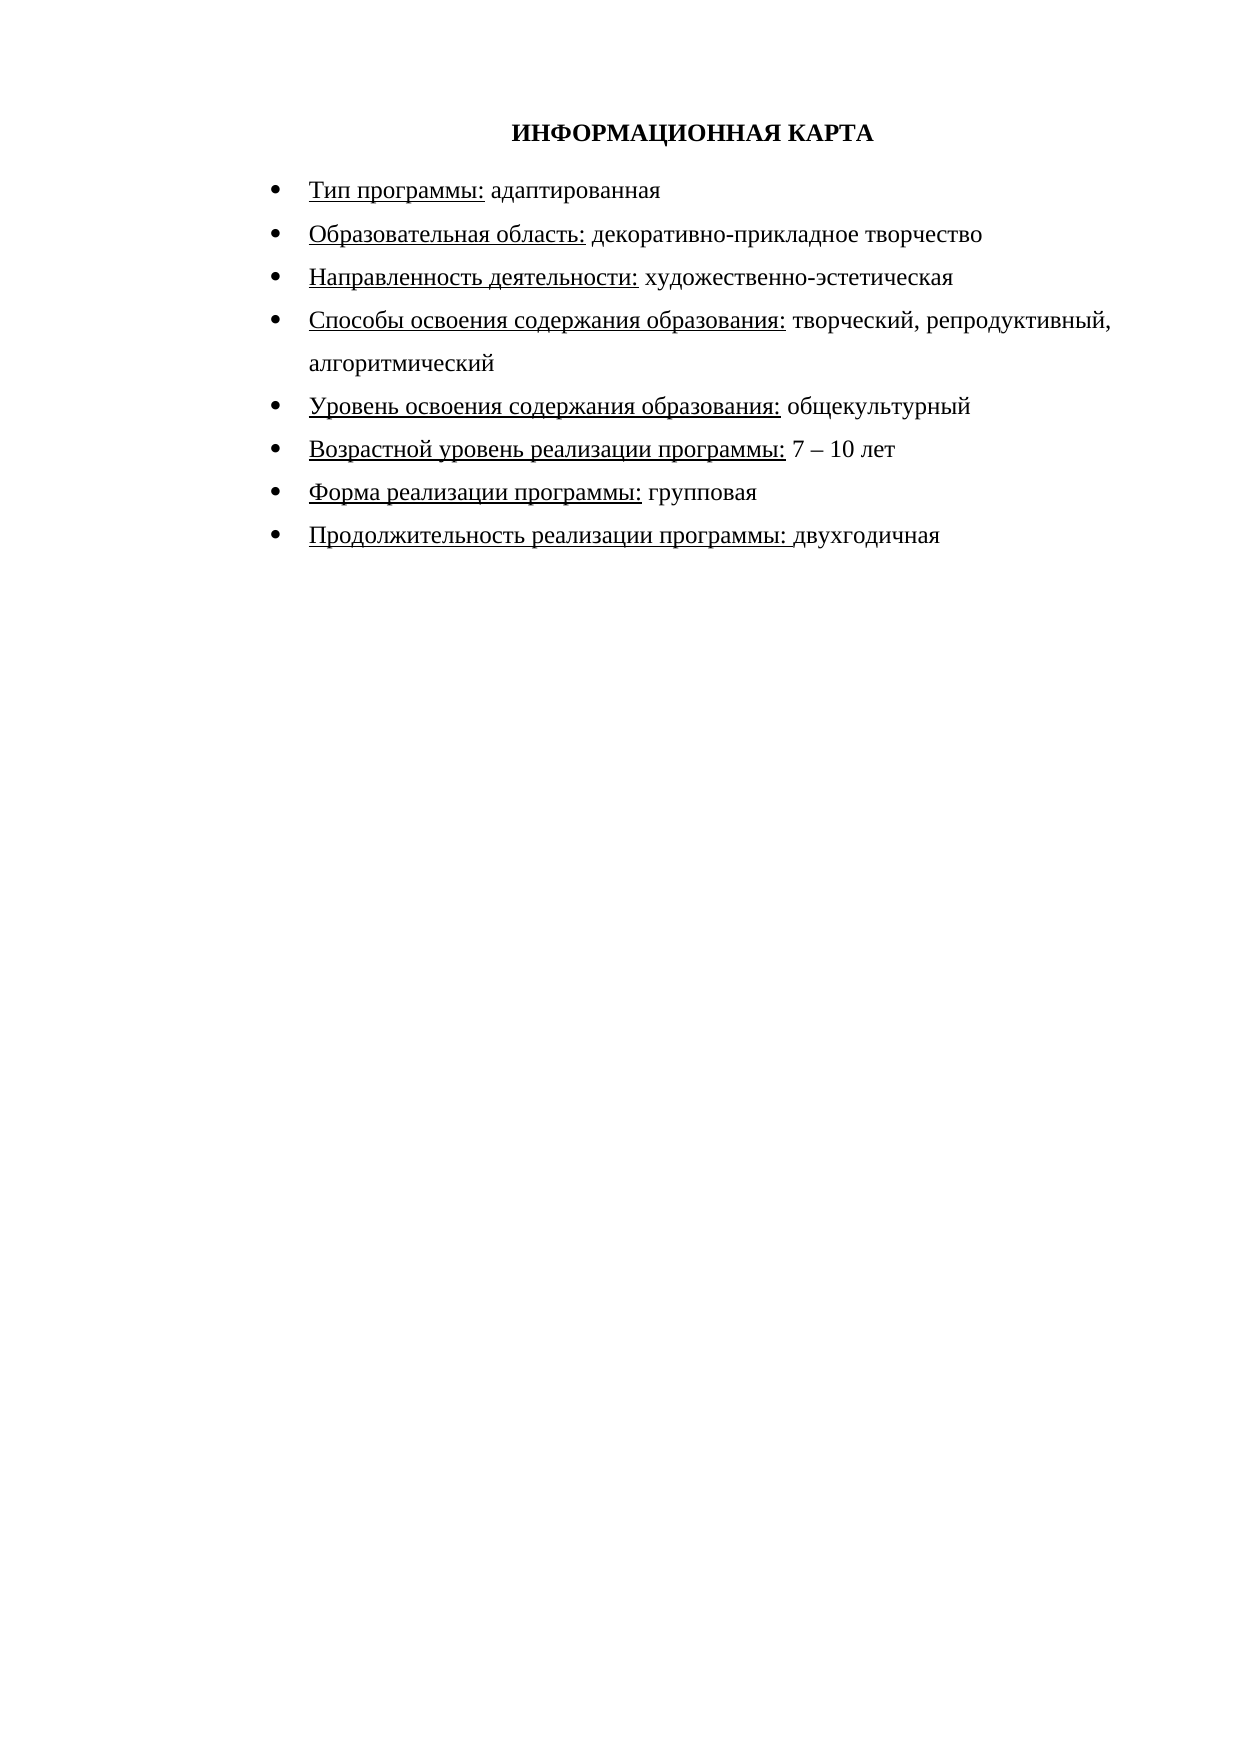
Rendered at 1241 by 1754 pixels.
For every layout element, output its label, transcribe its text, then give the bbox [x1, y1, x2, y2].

list Возрастной уровень реализации программы: 7 – 10 лет [271, 434, 1152, 463]
list Уровень освоения содержания образования: общекультурный [271, 391, 1152, 420]
text ИНФОРМАЦИОННАЯ КАРТА [177, 118, 1152, 147]
list Направленность деятельности: художественно-эстетическая [271, 262, 1152, 291]
list Форма реализации программы: групповая [271, 477, 1152, 506]
list Тип программы: адаптированная [271, 176, 1152, 204]
list Продолжительность реализации программы: двухгодичная [271, 521, 1152, 549]
list Образовательная область: декоративно-прикладное творчество [271, 219, 1152, 247]
list Способы освоения содержания образования: творческий, репродуктивный, алгоритмический [271, 305, 1152, 377]
